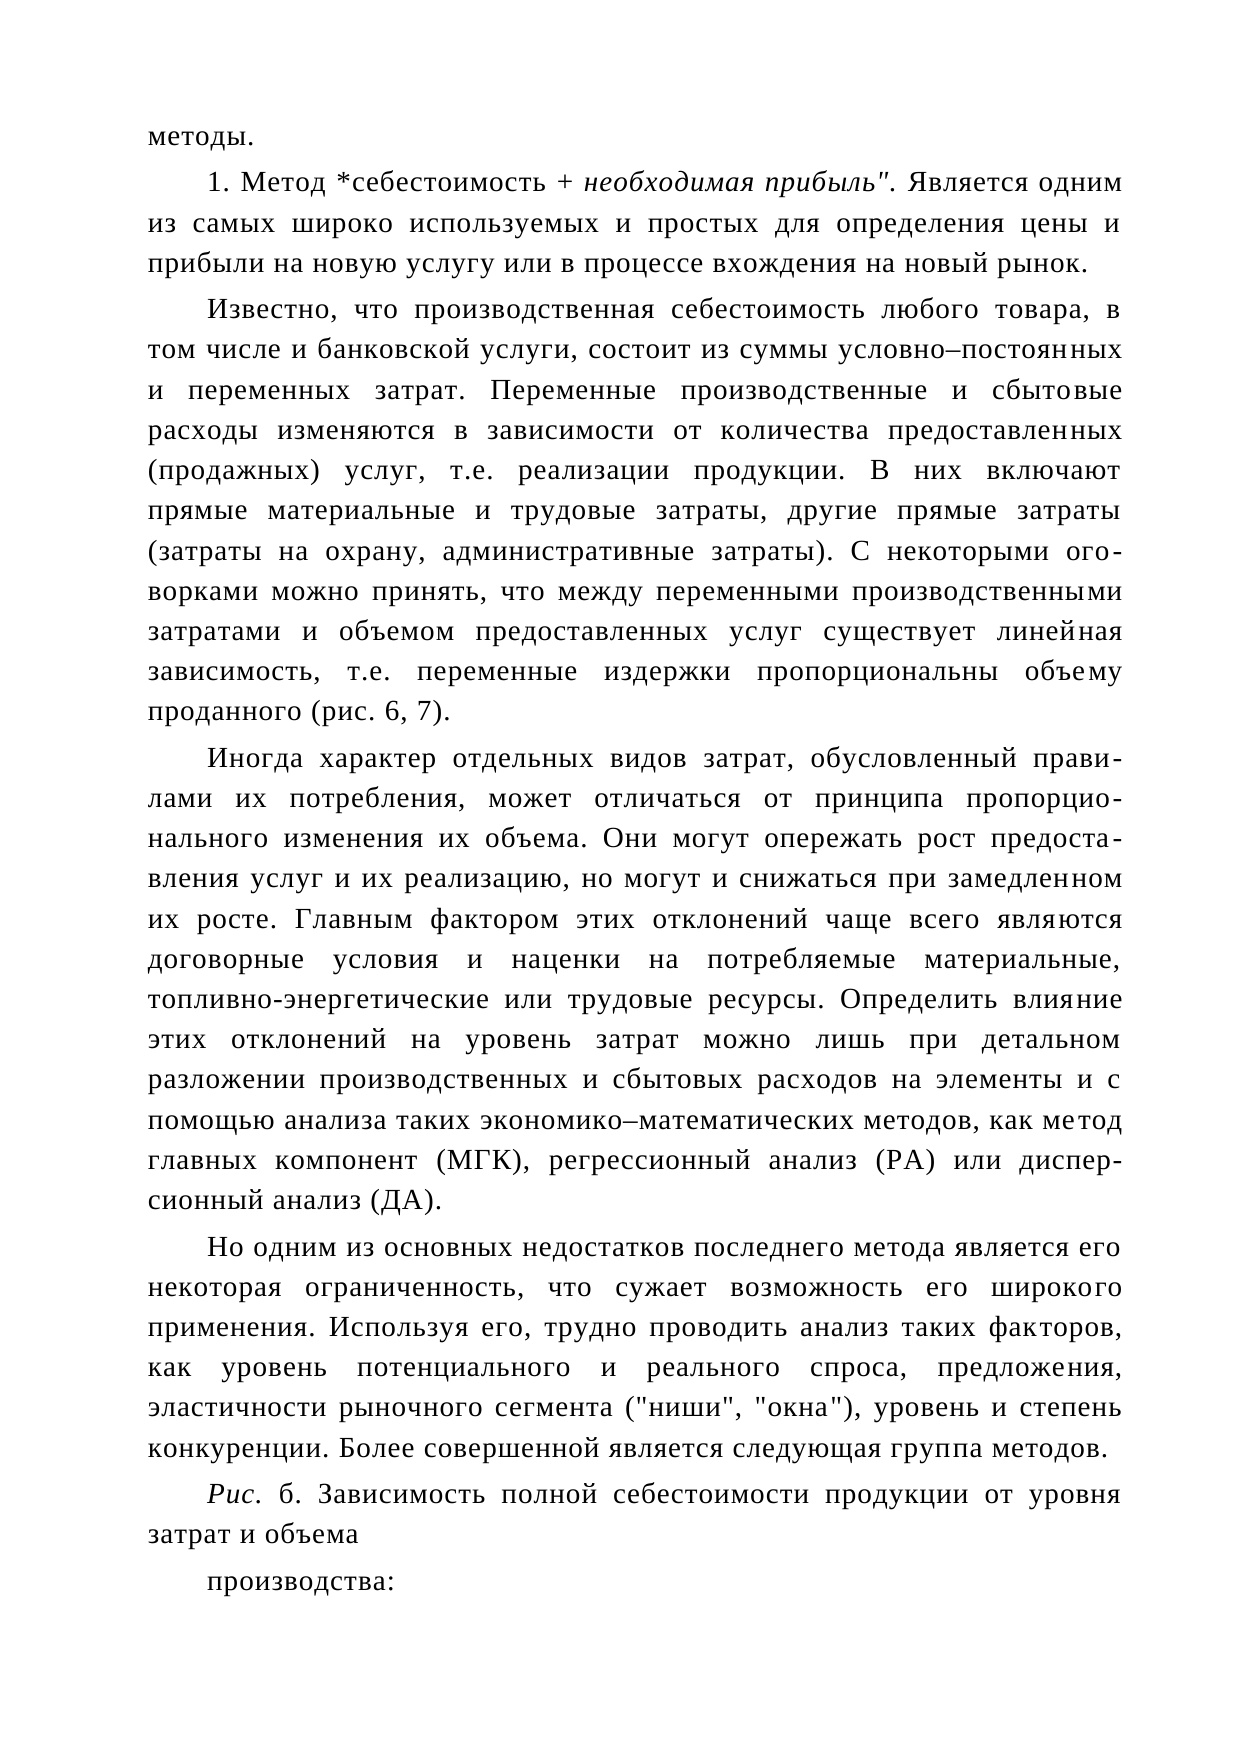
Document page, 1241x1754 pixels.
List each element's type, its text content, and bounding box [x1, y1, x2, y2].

text Рис. б. Зависимость полной себестоимости продукции от уровня затрат и объема [148, 1476, 1122, 1550]
text производства: [148, 1563, 1122, 1596]
text Иногда характер отдельных видов затрат, обусловленный правилами их потребления, может отличаться от принципа пропорционального изменения их объема. Они могут опережать рост предоставления услуг и их реализацию, но могут и снижаться при замедленном их росте. Главным фактором этих отклонений чаще всего являются договорные условия и наценки на потребляемые материальные, топливно-энергетические или трудовые ресурсы. Определить влияние этих отклонений на уровень затрат можно лишь при детальном разложении производственных и сбытовых расходов на элементы и с помощью анализа таких экономико–математических методов, как метод главных компонент (МГК), регрессионный анализ (РА) или дисперсионный анализ (ДА). [148, 740, 1122, 1216]
text 1. Метод *себестоимость + необходимая прибыль". Является одним из самых широко используемых и простых для определения цены и прибыли на новую услугу или в процессе вхождения на новый рынок. [148, 164, 1122, 278]
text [148, 118, 1122, 152]
text Известно, что производственная себестоимость любого товара, в том числе и банковской услуги, состоит из суммы условно–постоянных и переменных затрат. Переменные производственные и сбытовые расходы изменяются в зависимости от количества предоставленных (продажных) услуг, т.е. реализации продукции. В них включают прямые материальные и трудовые затраты, другие прямые затраты (затраты на охрану, административные затраты). С некоторыми оговорками можно принять, что между переменными производственными затратами и объемом предоставленных услуг существует линейная зависимость, т.е. переменные издержки пропорциональны объему проданного (рис. 6, 7). [148, 291, 1122, 727]
text Но одним из основных недостатков последнего метода является его некоторая ограниченность, что сужает возможность его широкого применения. Используя его, трудно проводить анализ таких факторов, как уровень потенциального и реального спроса, предложения, эластичности рыночного сегмента ("ниши", "окна"), уровень и степень конкуренции. Более совершенной является следующая группа методов. [148, 1229, 1122, 1463]
